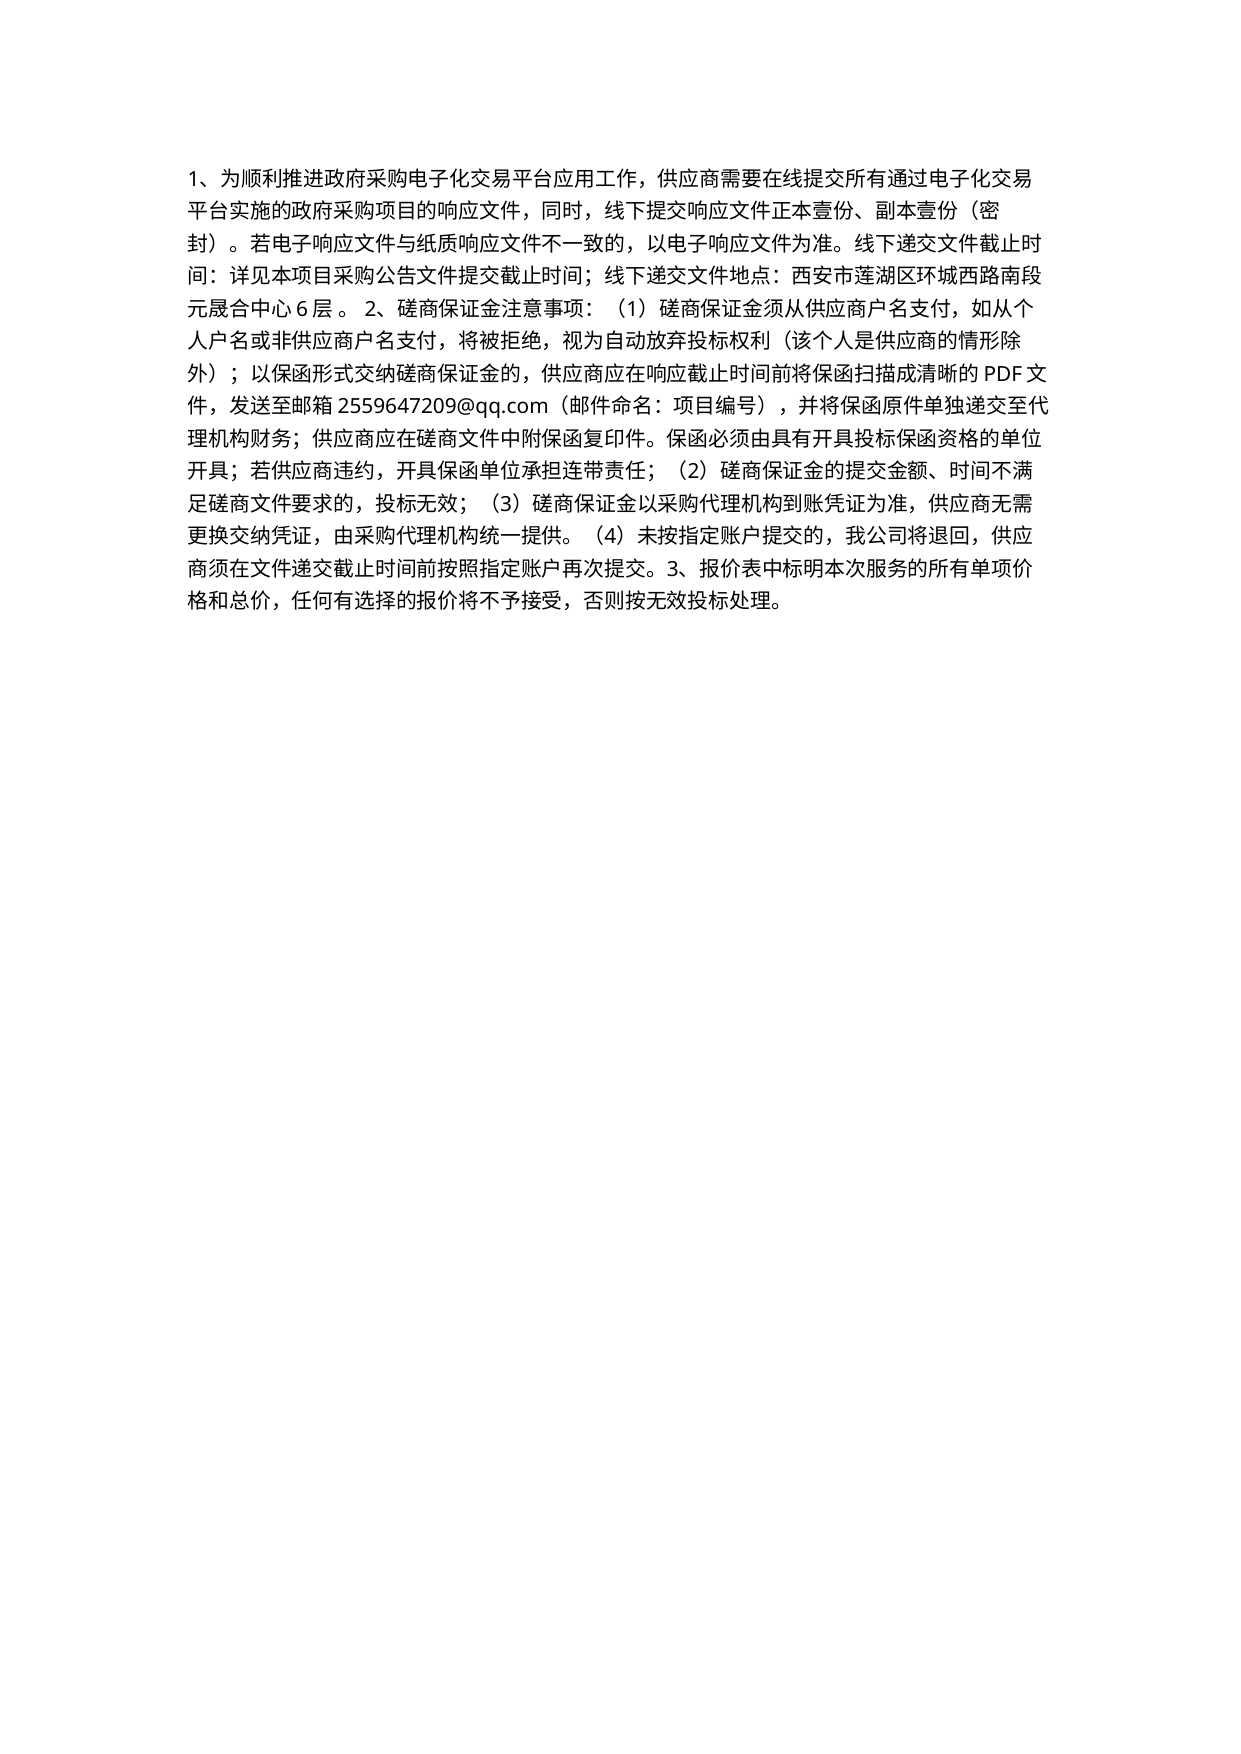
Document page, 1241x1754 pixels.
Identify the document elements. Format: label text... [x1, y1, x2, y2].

text 1、为顺利推进政府采购电子化交易平台应用工作，供应商需要在线提交所有通过电子化交易平台实施的政府采购项目的响应文件，同时，线下提交响应文件正本壹份、副本壹份（密封）。若电子响应文件与纸质响应文件不一致的，以电子响应文件为准。线下递交文件截止时间：详见本项目采购公告文件提交截止时间；线下递交文件地点：西安市莲湖区环城西路南段元晟合中心6层 。 2、磋商保证金注意事项：（1）磋商保证金须从供应商户名支付，如从个人户名或非供应商户名支付，将被拒绝，视为自动放弃投标权利（该个人是供应商的情形除外）；以保函形式交纳磋商保证金的，供应商应在响应截止时间前将保函扫描成清晰的PDF文件，发送至邮箱2559647209@qq.com（邮件命名：项目编号），并将保函原件单独递交至代理机构财务；供应商应在磋商文件中附保函复印件。保函必须由具有开具投标保函资格的单位开具；若供应商违约，开具保函单位承担连带责任；（2）磋商保证金的提交金额、时间不满足磋商文件要求的，投标无效；（3）磋商保证金以采购代理机构到账凭证为准，供应商无需更换交纳凭证，由采购代理机构统一提供。（4）未按指定账户提交的，我公司将退回，供应商须在文件递交截止时间前按照指定账户再次提交。3、报价表中标明本次服务的所有单项价格和总价，任何有选择的报价将不予接受，否则按无效投标处理。 [187, 162, 1053, 617]
